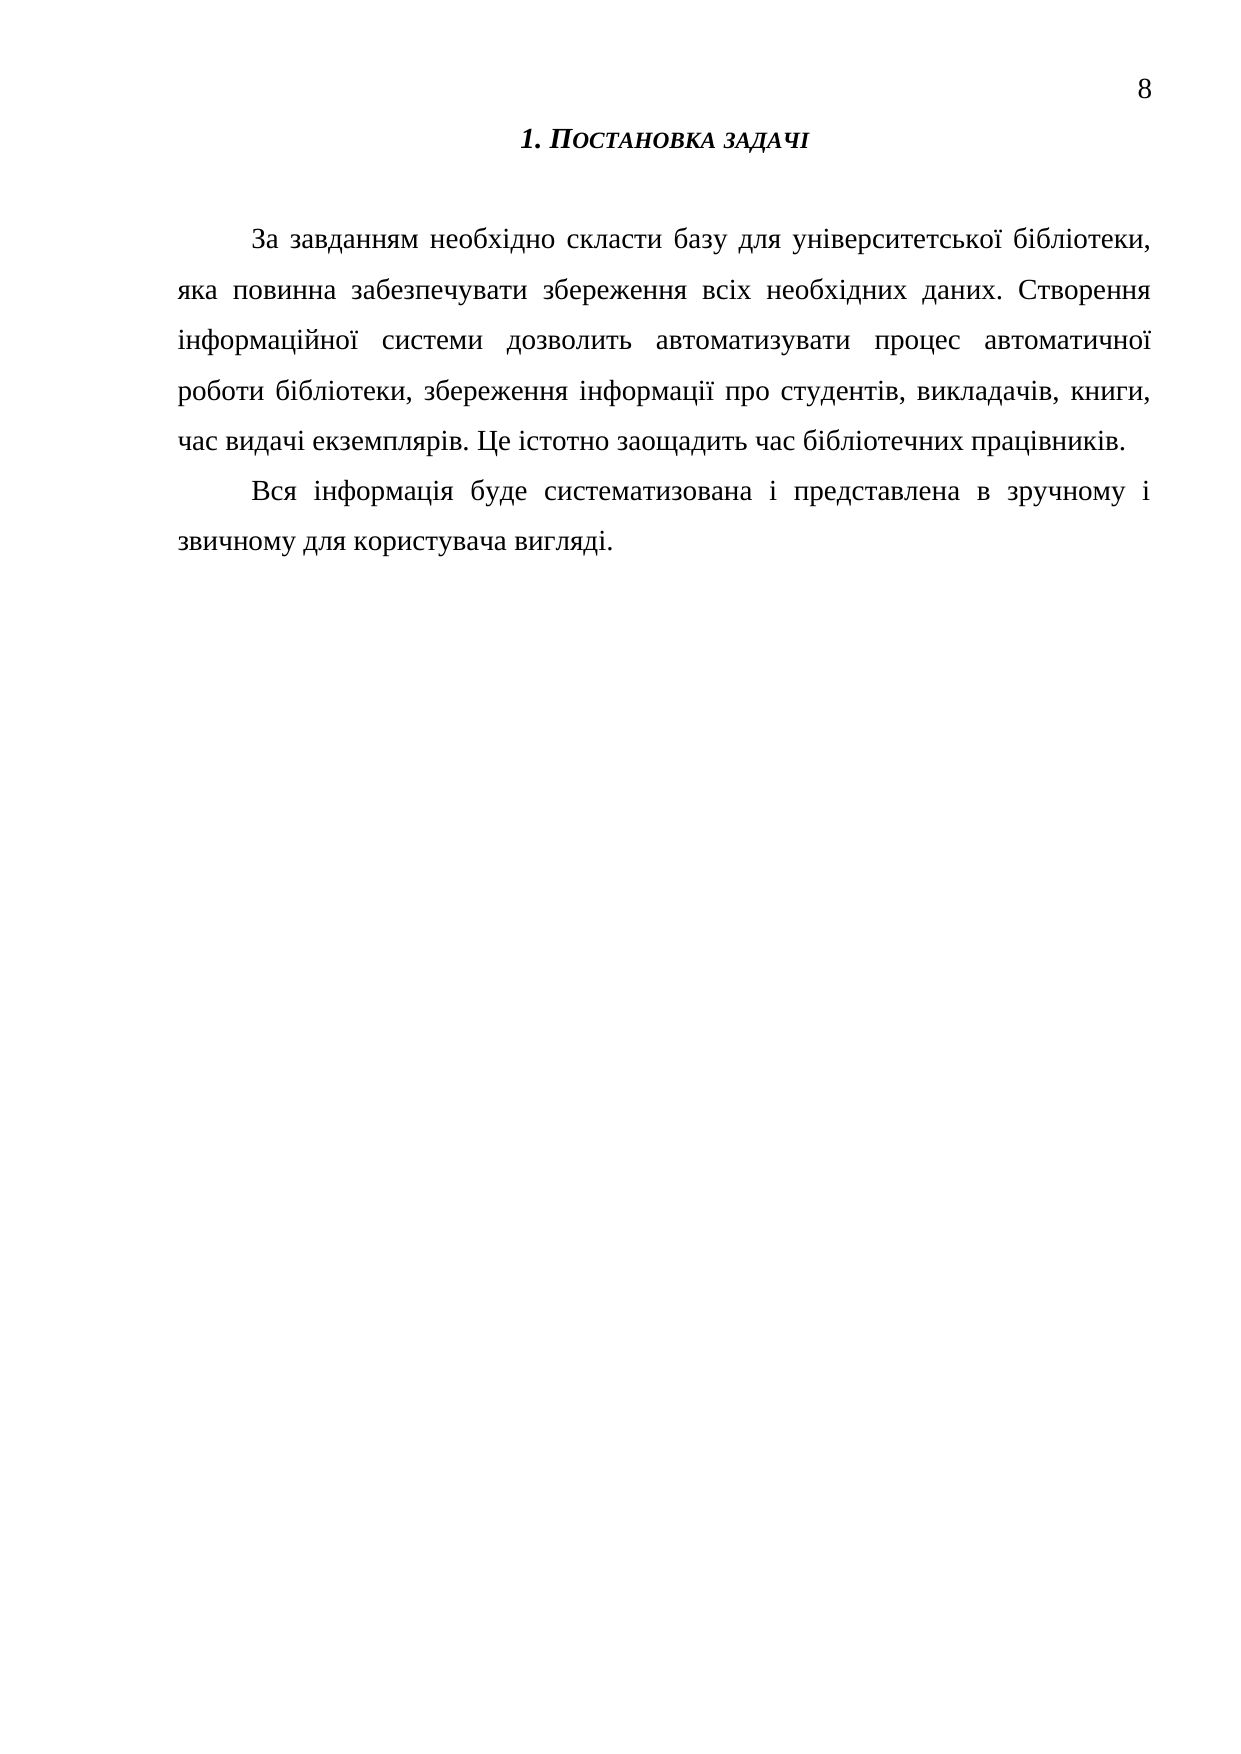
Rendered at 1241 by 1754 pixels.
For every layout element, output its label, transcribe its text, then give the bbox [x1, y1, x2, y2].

text Вся інформація буде систематизована і представлена в зручному і звичному для користувача вигляді. [177, 473, 1152, 557]
text За завданням необхідно скласти базу для університетської бібліотеки, яка повинна забезпечувати збереження всіх необхідних даних. Створення інформаційної системи дозволить автоматизувати процес автоматичної роботи бібліотеки, збереження інформації про студентів, викладачів, книги, час видачі екземплярів. Це істотно заощадить час бібліотечних працівників. [177, 222, 1152, 456]
subtitle 1. Постановка задачі [177, 121, 1152, 154]
